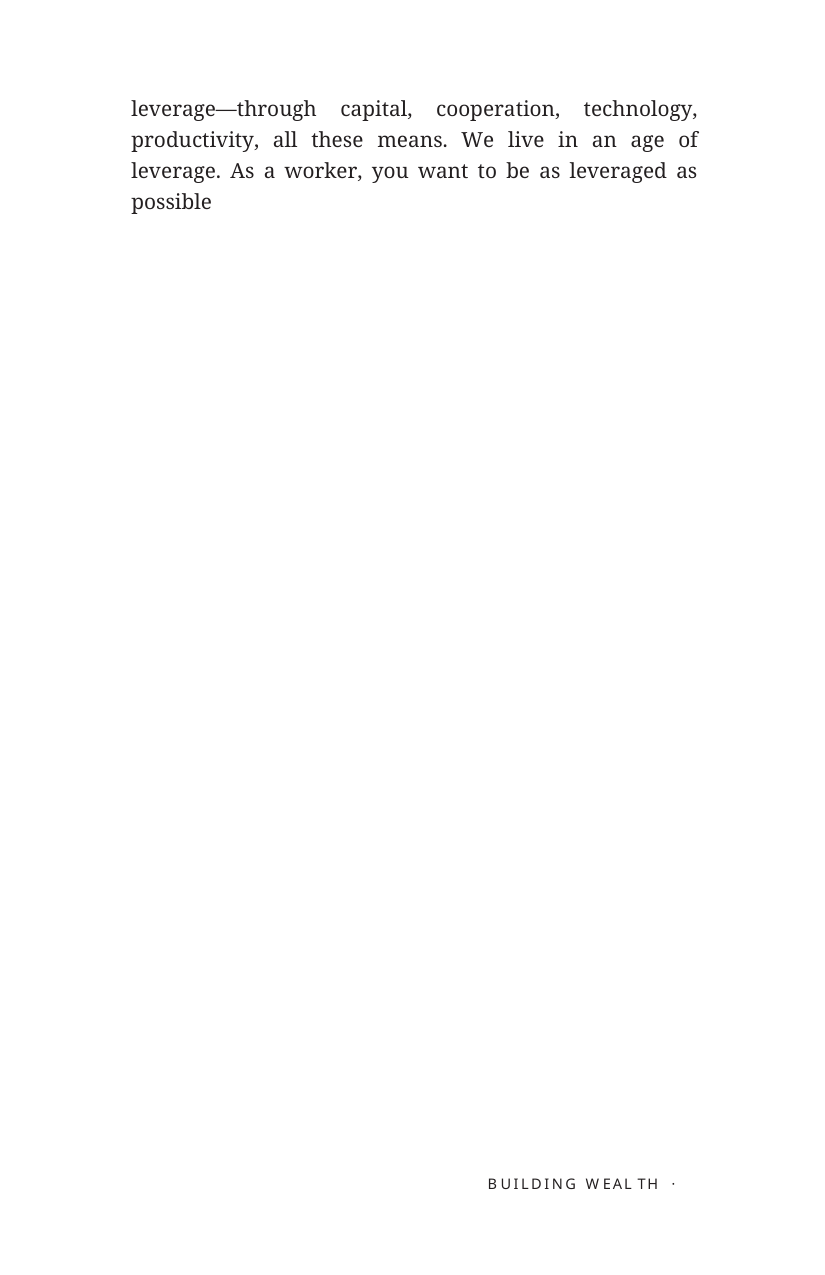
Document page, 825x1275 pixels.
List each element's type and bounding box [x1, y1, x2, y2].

text [131, 94, 698, 216]
